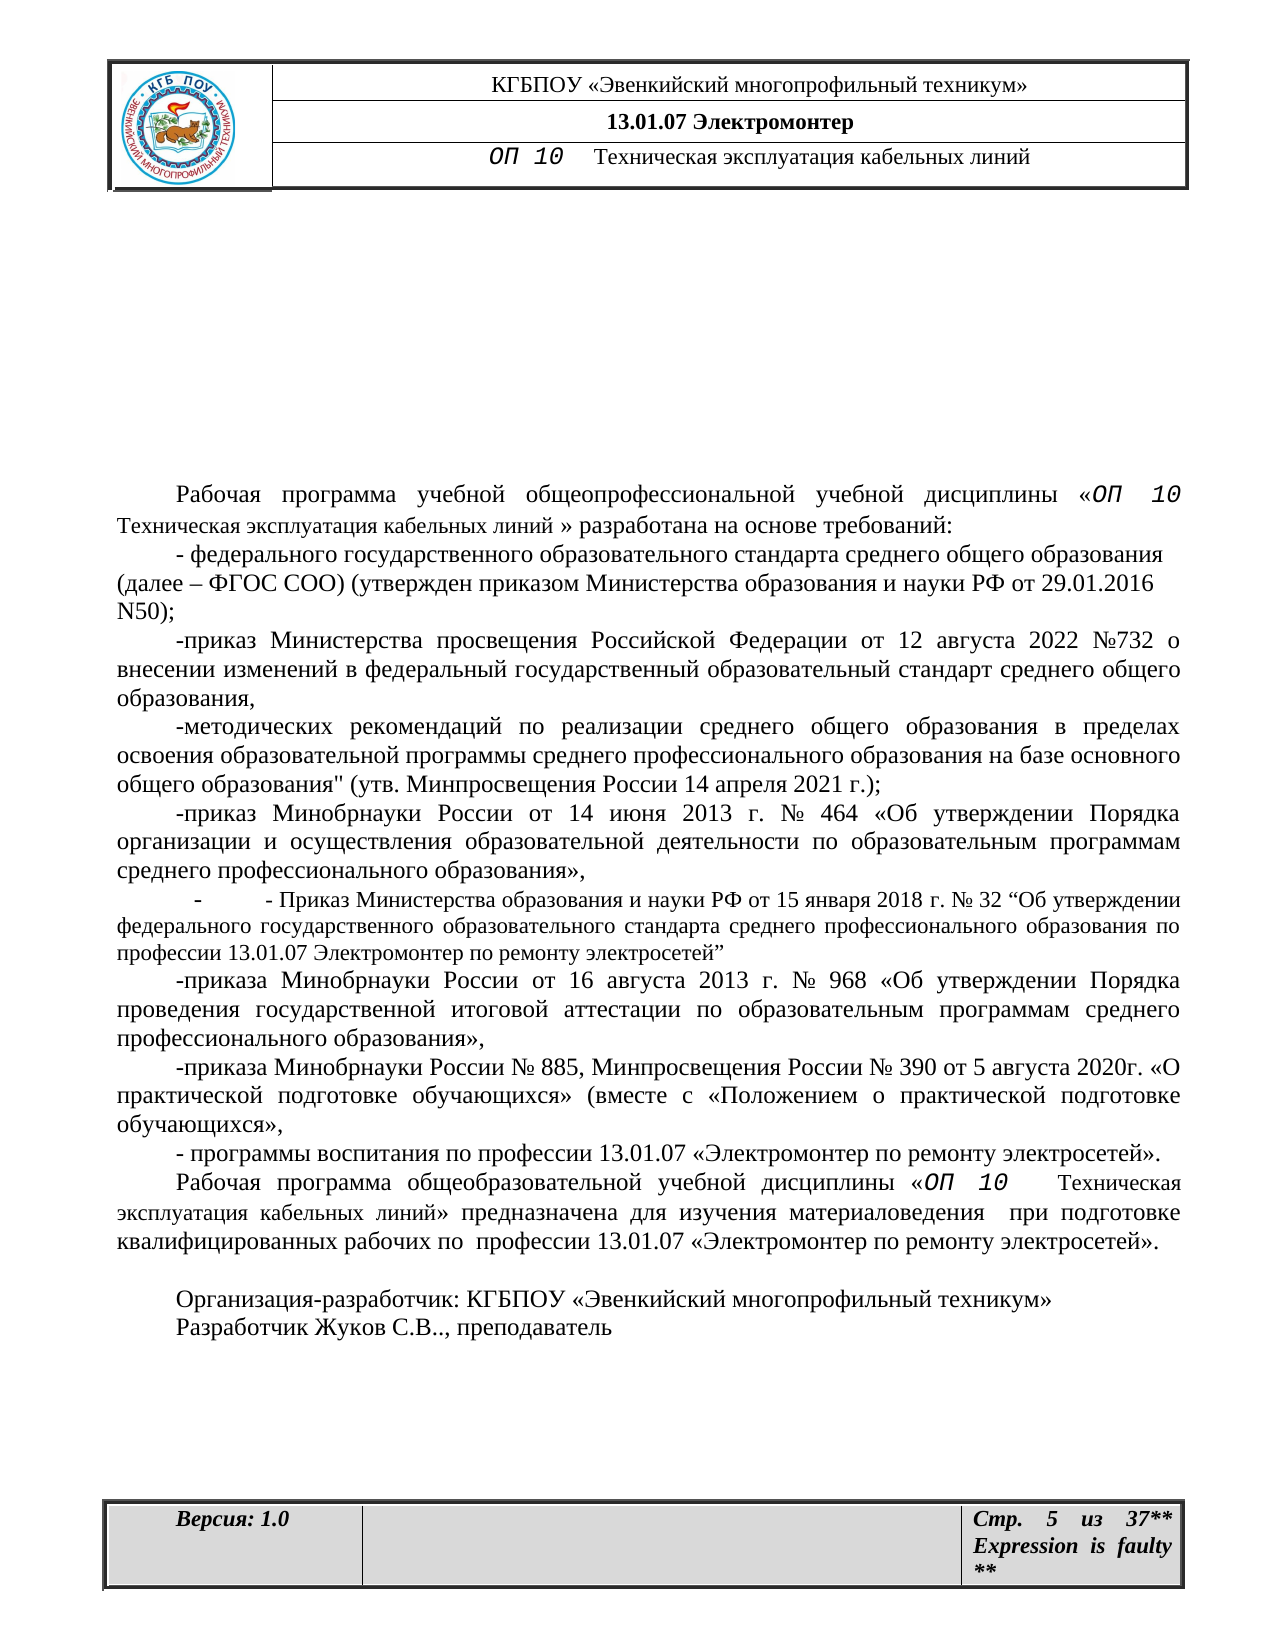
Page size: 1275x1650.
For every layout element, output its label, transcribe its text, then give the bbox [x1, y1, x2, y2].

picture [121, 71, 236, 186]
text -методических рекомендаций по реализации среднего общего образования в пределах освоения образовательной программы среднего профессионального образования на базе основного общего образования" (утв. Минпросвещения России 14 апреля 2021 г.); [117, 711, 1181, 798]
list - Приказ Министерства образования и науки РФ от 15 января 2018 г. № 32 “Об утверждении федерального государственного образовательного стандарта среднего профессионального образования по профессии 13.01.07 Электромонтер по ремонту электросетей” [117, 884, 1181, 965]
text -приказа Минобрнауки России № 885, Минпросвещения России № 390 от 5 августа 2020г. «О практической подготовке обучающихся» (вместе с «Положением о практической подготовке обучающихся», [117, 1052, 1181, 1138]
text - федерального государственного образовательного стандарта среднего общего образования (далее – ФГОС СОО) (утвержден приказом Министерства образования и науки РФ от 29.01.2016 N50); [117, 539, 1181, 625]
text Организация-разработчик: КГБПОУ «Эвенкийский многопрофильный техникум» [117, 1284, 1181, 1312]
text Разработчик Жуков С.В.., преподаватель [117, 1312, 1181, 1341]
text -приказ Министерства просвещения Российской Федерации от 12 августа 2022 №732 о внесении изменений в федеральный государственный образовательный стандарт среднего общего образования, [117, 625, 1181, 711]
text Рабочая программа учебной общеопрофессиональной учебной дисциплины «ОП 10 Техническая эксплуатация кабельных линий » разработана на основе требований: [117, 479, 1181, 539]
picture [121, 71, 168, 119]
text - программы воспитания по профессии 13.01.07 «Электромонтер по ремонту электросетей». [117, 1138, 1181, 1167]
text -приказ Минобрнауки России от 14 июня 2013 г. № 464 «Об утверждении Порядка организации и осуществления образовательной деятельности по образовательным программам среднего профессионального образования», [117, 798, 1181, 884]
text Рабочая программа общеобразовательной учебной дисциплины «ОП 10 Техническая эксплуатация кабельных линий» предназначена для изучения материаловедения при подготовке квалифицированных рабочих по профессии 13.01.07 «Электромонтер по ремонту электросетей». [117, 1167, 1181, 1255]
text -приказа Минобрнауки России от 16 августа 2013 г. № 968 «Об утверждении Порядка проведения государственной итоговой аттестации по образовательным программам среднего профессионального образования», [117, 965, 1181, 1052]
